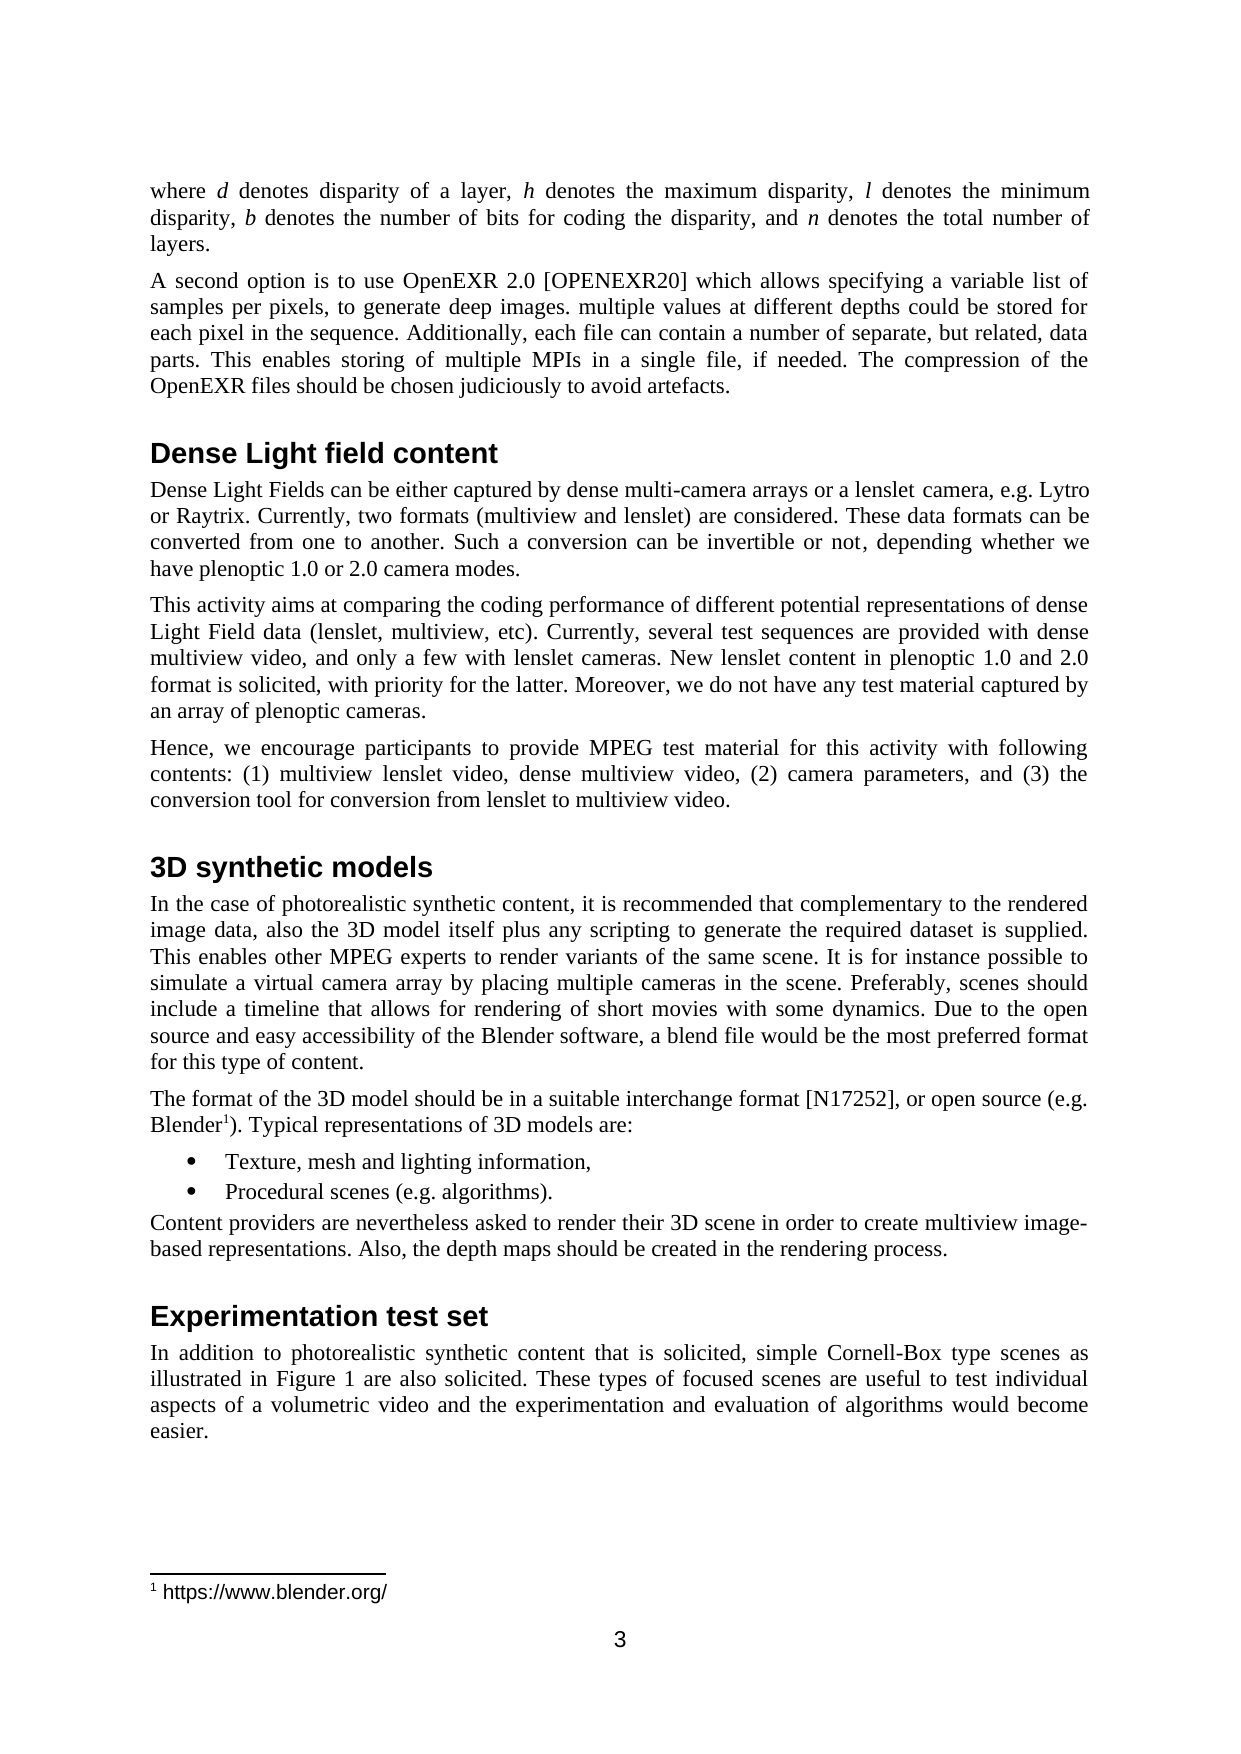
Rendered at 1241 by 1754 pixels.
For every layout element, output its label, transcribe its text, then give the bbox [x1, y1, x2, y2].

text 3D synthetic models [150, 850, 1090, 884]
text The format of the 3D model should be in a suitable interchange format [N17252], or open source (e.g. Blender). Typical representations of 3D models are: [150, 1085, 1090, 1138]
text Hence, we encourage participants to provide MPEG test material for this activity with following contents: (1) multiview lenslet video, dense multiview video, (2) camera parameters, and (3) the conversion tool for conversion from lenslet to multiview video. [150, 734, 1090, 813]
text A second option is to use OpenEXR 2.0 [OPENEXR20] which allows specifying a variable list of samples per pixels, to generate deep images. multiple values at different depths could be stored for each pixel in the sequence. Additionally, each file can contain a number of separate, but related, data parts. This enables storing of multiple MPIs in a single file, if needed. The compression of the OpenEXR files should be chosen judiciously to avoid artefacts. [150, 267, 1090, 398]
text where d denotes disparity of a layer, h denotes the maximum disparity, l denotes the minimum disparity, b denotes the number of bits for coding the disparity, and n denotes the total number of layers. [150, 177, 1090, 256]
text Dense Light Fields can be either captured by dense multi-camera arrays or a lenslet camera, e.g. Lytro or Raytrix. Currently, two formats (multiview and lenslet) are considered. These data formats can be converted from one to another. Such a conversion can be invertible or not, depending whether we have plenoptic 1.0 or 2.0 camera modes. [150, 476, 1090, 581]
text Dense Light field content [150, 436, 1090, 469]
list Texture, mesh and lighting information, [187, 1148, 1090, 1174]
text In addition to photorealistic synthetic content that is solicited, simple Cornell-Box type scenes as illustrated in Figure 1 are also solicited. These types of focused scenes are useful to test individual aspects of a volumetric video and the experimentation and evaluation of algorithms would become easier. [150, 1338, 1090, 1444]
text Content providers are nevertheless asked to render their 3D scene in order to create multiview image-based representations. Also, the depth maps should be created in the rendering process. [150, 1208, 1090, 1261]
list Procedural scenes (e.g. algorithms). [187, 1178, 1090, 1205]
text This activity aims at comparing the coding performance of different potential representations of dense Light Field data (lenslet, multiview, etc). Currently, several test sequences are provided with dense multiview video, and only a few with lenslet cameras. New lenslet content in plenoptic 1.0 and 2.0 format is solicited, with priority for the latter. Moreover, we do not have any test material captured by an array of plenoptic cameras. [150, 592, 1090, 723]
text Experimentation test set [150, 1299, 1090, 1332]
text In the case of photorealistic synthetic content, it is recommended that complementary to the rendered image data, also the 3D model itself plus any scripting to generate the required dataset is supplied. This enables other MPEG experts to render variants of the same scene. It is for instance possible to simulate a virtual camera array by placing multiple cameras in the scene. Preferably, scenes should include a timeline that allows for rendering of short movies with some dynamics. Due to the open source and easy accessibility of the Blender software, a blend file would be the most preferred format for this type of content. [150, 890, 1090, 1074]
